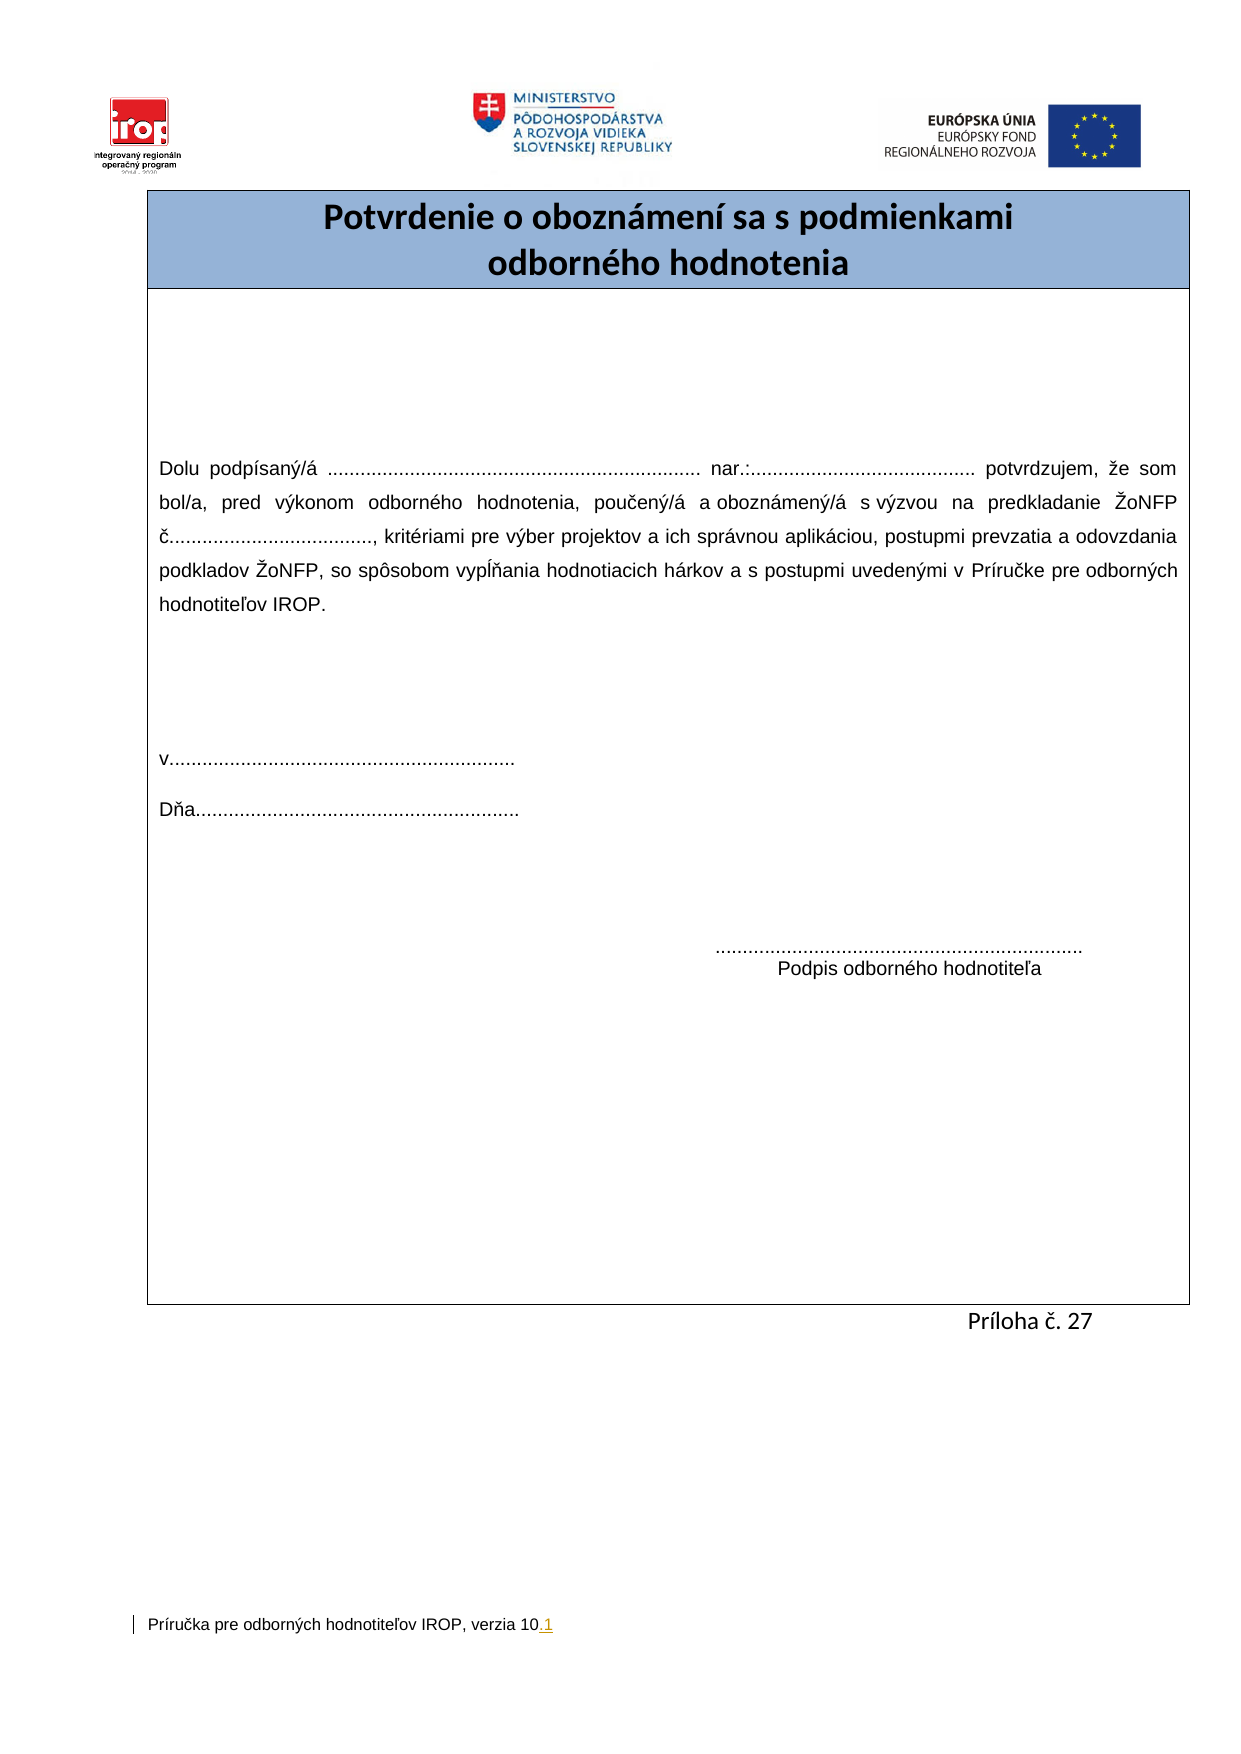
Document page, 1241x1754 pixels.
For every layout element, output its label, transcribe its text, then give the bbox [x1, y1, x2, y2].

table_cell Dolu podpísaný/á .................................................................... nar.:......................................... potvrdzujem, že som bol/a, pred výkonom odborného hodnotenia, poučený/á a oboznámený/á s výzvou na predkladanie ŽoNFP č....................................., kritériami pre výber projektov a ich správnou aplikáciou, postupmi prevzatia a odovzdania podkladov ŽoNFP, so spôsobom vypĺňania hodnotiacich hárkov a s postupmi uvedenými v Príručke pre odborných hodnotiteľov IROP. v............................................................... Dňa........................................................... ................................................................... Podpis odborného hodnotiteľa [148, 457, 1189, 1304]
table_cell [148, 289, 1189, 457]
text Príloha č. 27 [148, 1305, 1093, 1336]
picture [93, 97, 181, 173]
picture [877, 98, 1143, 171]
table_header Potvrdenie o oboznámení sa s podmienkami odborného hodnotenia [148, 191, 1189, 288]
picture [470, 62, 673, 187]
